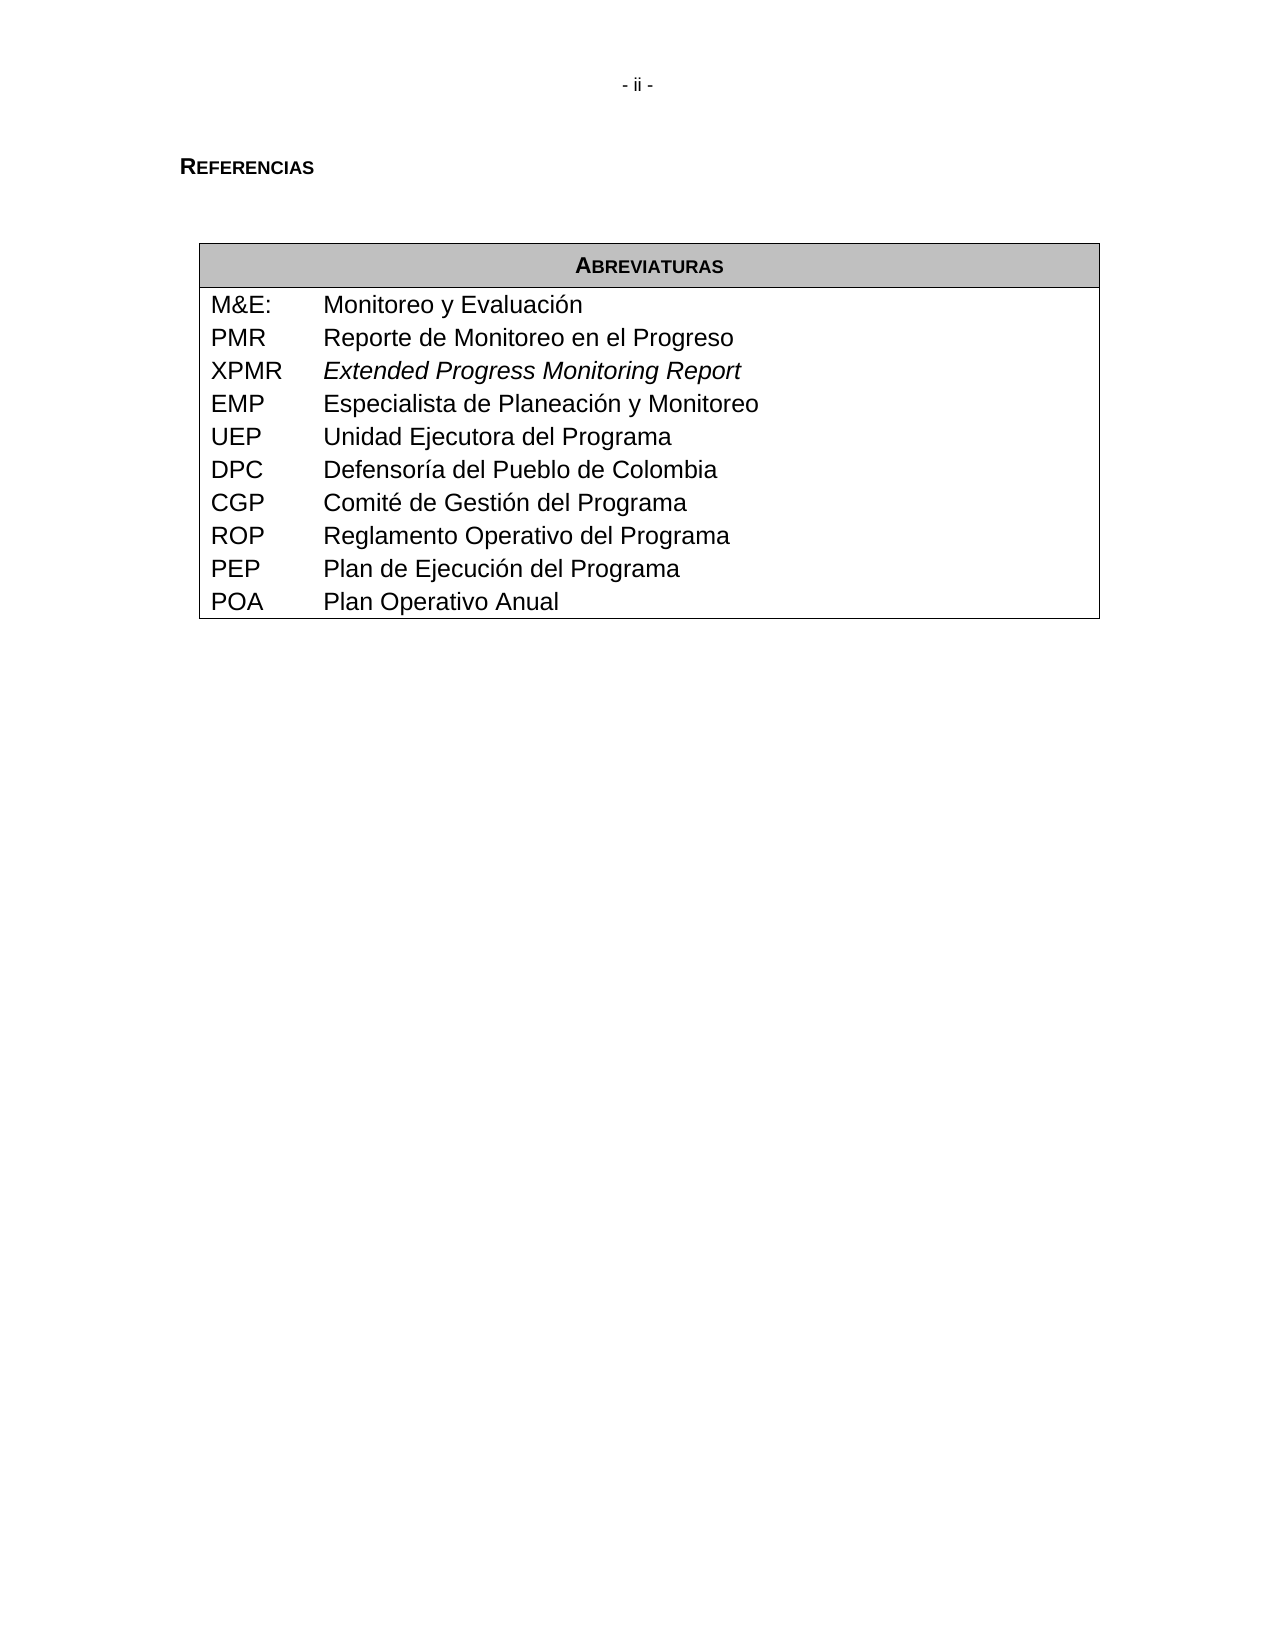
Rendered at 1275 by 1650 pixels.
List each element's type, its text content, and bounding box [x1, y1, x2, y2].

table_cell Plan de Ejecución del Programa [312, 552, 1099, 584]
table_cell UEP [200, 420, 312, 453]
table_cell Plan Operativo Anual [312, 585, 1099, 617]
table_cell PEP [200, 552, 312, 584]
table_cell XPMR [200, 354, 312, 387]
list Referencias [179, 153, 1087, 179]
table_cell PMR [200, 321, 312, 354]
table_cell M&E: [200, 288, 312, 321]
table_cell CGP [200, 486, 312, 519]
table_cell EMP [200, 387, 312, 420]
table_cell Reporte de Monitoreo en el Progreso [312, 321, 1099, 354]
table_cell Defensoría del Pueblo de Colombia [312, 453, 1099, 486]
table_cell DPC [200, 453, 312, 486]
table_cell Unidad Ejecutora del Programa [312, 420, 1099, 453]
table_cell POA [200, 585, 312, 617]
table_cell ROP [200, 519, 312, 552]
table_cell Monitoreo y Evaluación [312, 288, 1099, 321]
table_cell Reglamento Operativo del Programa [312, 519, 1099, 552]
table_cell Comité de Gestión del Programa [312, 486, 1099, 519]
table_cell Extended Progress Monitoring Report [312, 354, 1099, 387]
table_cell Especialista de Planeación y Monitoreo [312, 387, 1099, 420]
table_header Abreviaturas [200, 244, 1099, 287]
